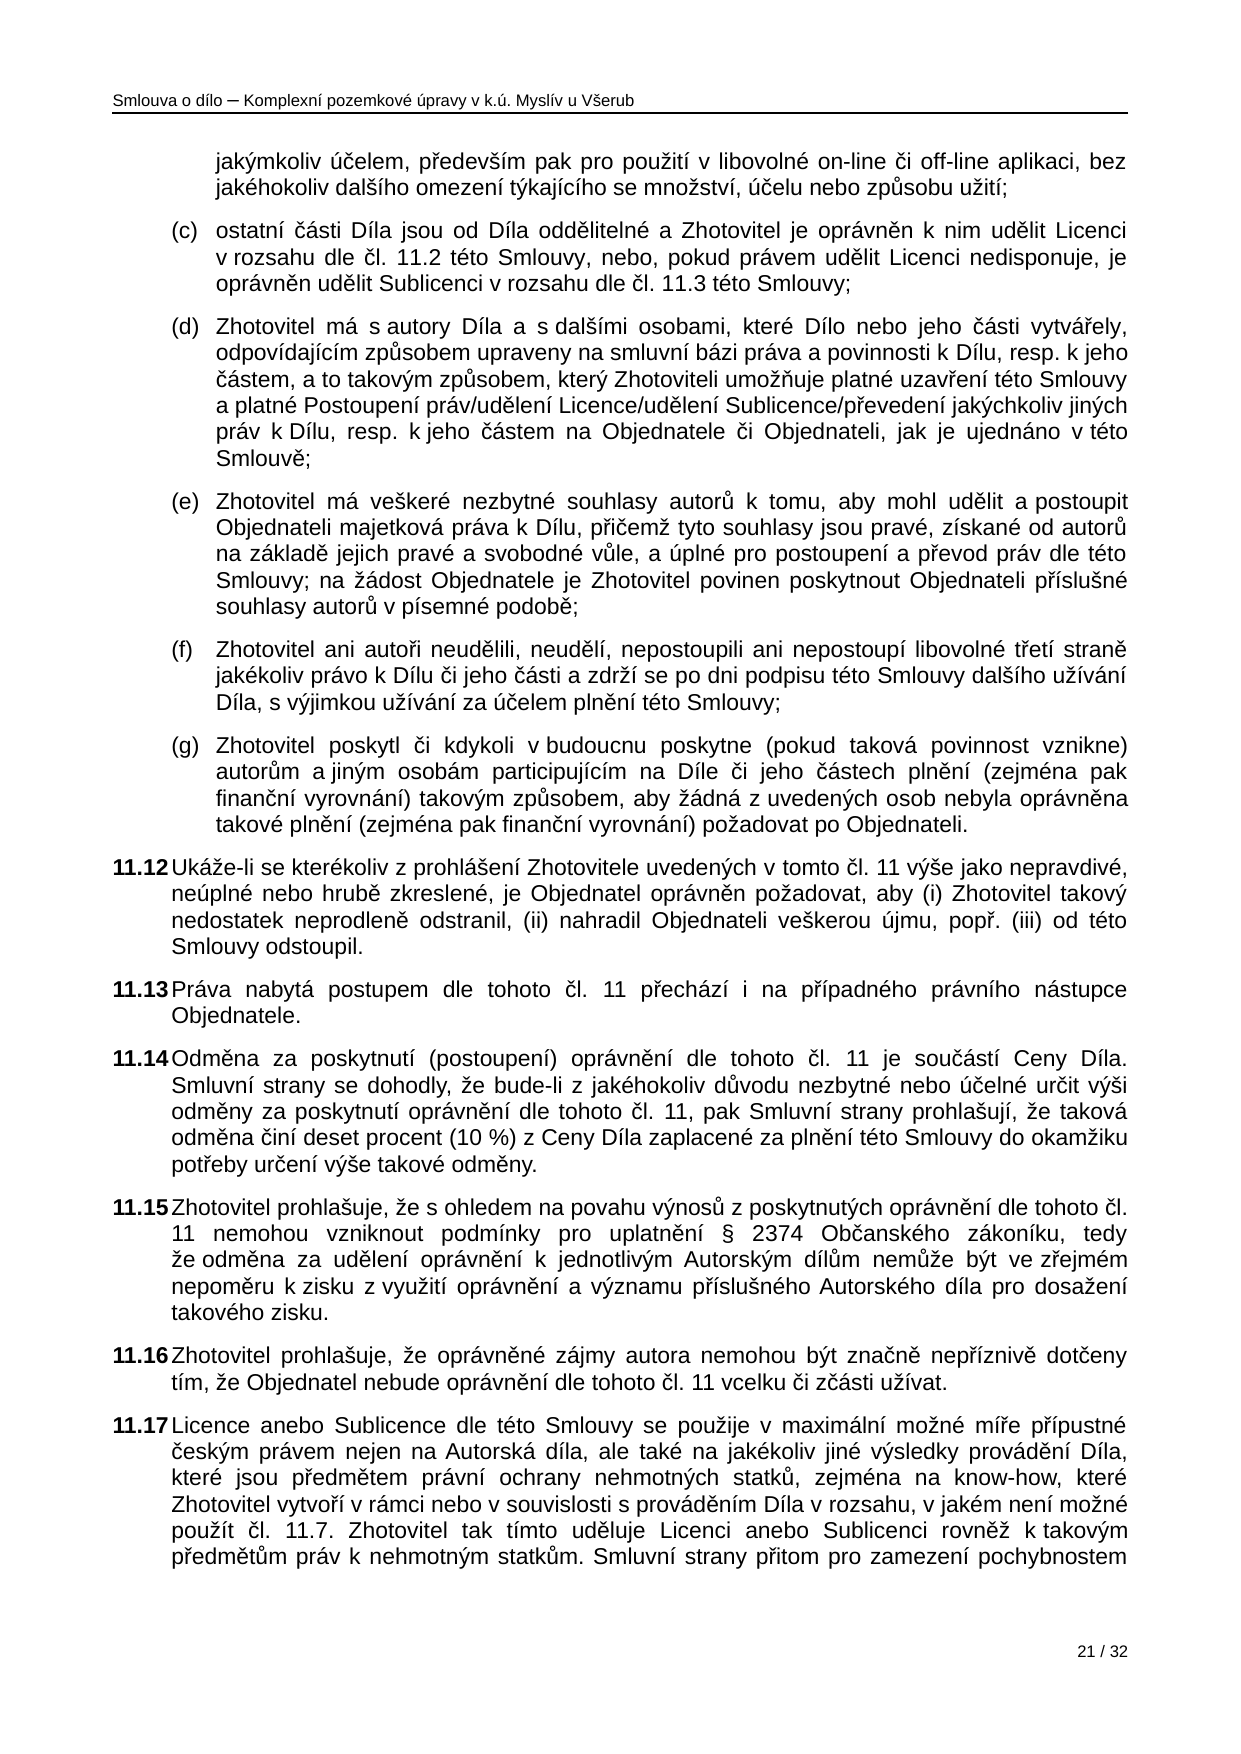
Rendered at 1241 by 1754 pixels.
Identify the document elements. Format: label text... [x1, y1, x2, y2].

text Zhotovitel má veškeré nezbytné souhlasy autorů k tomu, aby mohl udělit a postoupit Objednateli majetková práva k Dílu, přičemž tyto souhlasy jsou pravé, získané od autorů na základě jejich pravé a svobodné vůle, a úplné pro postoupení a převod práv dle této Smlouvy; na žádost Objednatele je Zhotovitel povinen poskytnout Objednateli příslušné souhlasy autorů v písemné podobě; [171, 488, 1128, 619]
text Odměna za poskytnutí (postoupení) oprávnění dle tohoto čl. 11 je součástí Ceny Díla. Smluvní strany se dohodly, že bude-li z jakéhokoliv důvodu nezbytné nebo účelné určit výši odměny za poskytnutí oprávnění dle tohoto čl. 11, pak Smluvní strany prohlašují, že taková odměna činí deset procent (10 %) z Ceny Díla zaplacené za plnění této Smlouvy do okamžiku potřeby určení výše takové odměny. [112, 1045, 1128, 1177]
text ostatní části Díla jsou od Díla oddělitelné a Zhotovitel je oprávněn k nim udělit Licenci v rozsahu dle čl. 11.2 této Smlouvy, nebo, pokud právem udělit Licenci nedisponuje, je oprávněn udělit Sublicenci v rozsahu dle čl. 11.3 této Smlouvy; [171, 217, 1128, 296]
text Zhotovitel poskytl či kdykoli v budoucnu poskytne (pokud taková povinnost vznikne) autorům a jiným osobám participujícím na Díle či jeho částech plnění (zejména pak finanční vyrovnání) takovým způsobem, aby žádná z uvedených osob nebyla oprávněna takové plnění (zejména pak finanční vyrovnání) požadovat po Objednateli. [171, 732, 1128, 837]
text Ukáže-li se kterékoliv z prohlášení Zhotovitele uvedených v tomto čl. 11 výše jako nepravdivé, neúplné nebo hrubě zkreslené, je Objednatel oprávněn požadovat, aby (i) Zhotovitel takový nedostatek neprodleně odstranil, (ii) nahradil Objednateli veškerou újmu, popř. (iii) od této Smlouvy odstoupil. [112, 854, 1128, 959]
text Zhotovitel prohlašuje, že s ohledem na povahu výnosů z poskytnutých oprávnění dle tohoto čl. 11 nemohou vzniknout podmínky pro uplatnění § 2374 Občanského zákoníku, tedy že odměna za udělení oprávnění k jednotlivým Autorským dílům nemůže být ve zřejmém nepoměru k zisku z využití oprávnění a významu příslušného Autorského díla pro dosažení takového zisku. [112, 1194, 1128, 1326]
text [112, 1412, 1128, 1570]
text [171, 148, 1128, 200]
text Práva nabytá postupem dle tohoto čl. 11 přechází i na případného právního nástupce Objednatele. [112, 976, 1128, 1029]
text Zhotovitel ani autoři neudělili, neudělí, nepostoupili ani nepostoupí libovolné třetí straně jakékoliv právo k Dílu či jeho části a zdrží se po dni podpisu této Smlouvy dalšího užívání Díla, s výjimkou užívání za účelem plnění této Smlouvy; [171, 636, 1128, 715]
text Zhotovitel prohlašuje, že oprávněné zájmy autora nemohou být značně nepříznivě dotčeny tím, že Objednatel nebude oprávnění dle tohoto čl. 11 vcelku či zčásti užívat. [112, 1342, 1128, 1395]
text Zhotovitel má s autory Díla a s dalšími osobami, které Dílo nebo jeho části vytvářely, odpovídajícím způsobem upraveny na smluvní bázi práva a povinnosti k Dílu, resp. k jeho částem, a to takovým způsobem, který Zhotoviteli umožňuje platné uzavření této Smlouvy a platné Postoupení práv/udělení Licence/udělení Sublicence/převedení jakýchkoliv jiných práv k Dílu, resp. k jeho částem na Objednatele či Objednateli, jak je ujednáno v této Smlouvě; [171, 313, 1128, 471]
